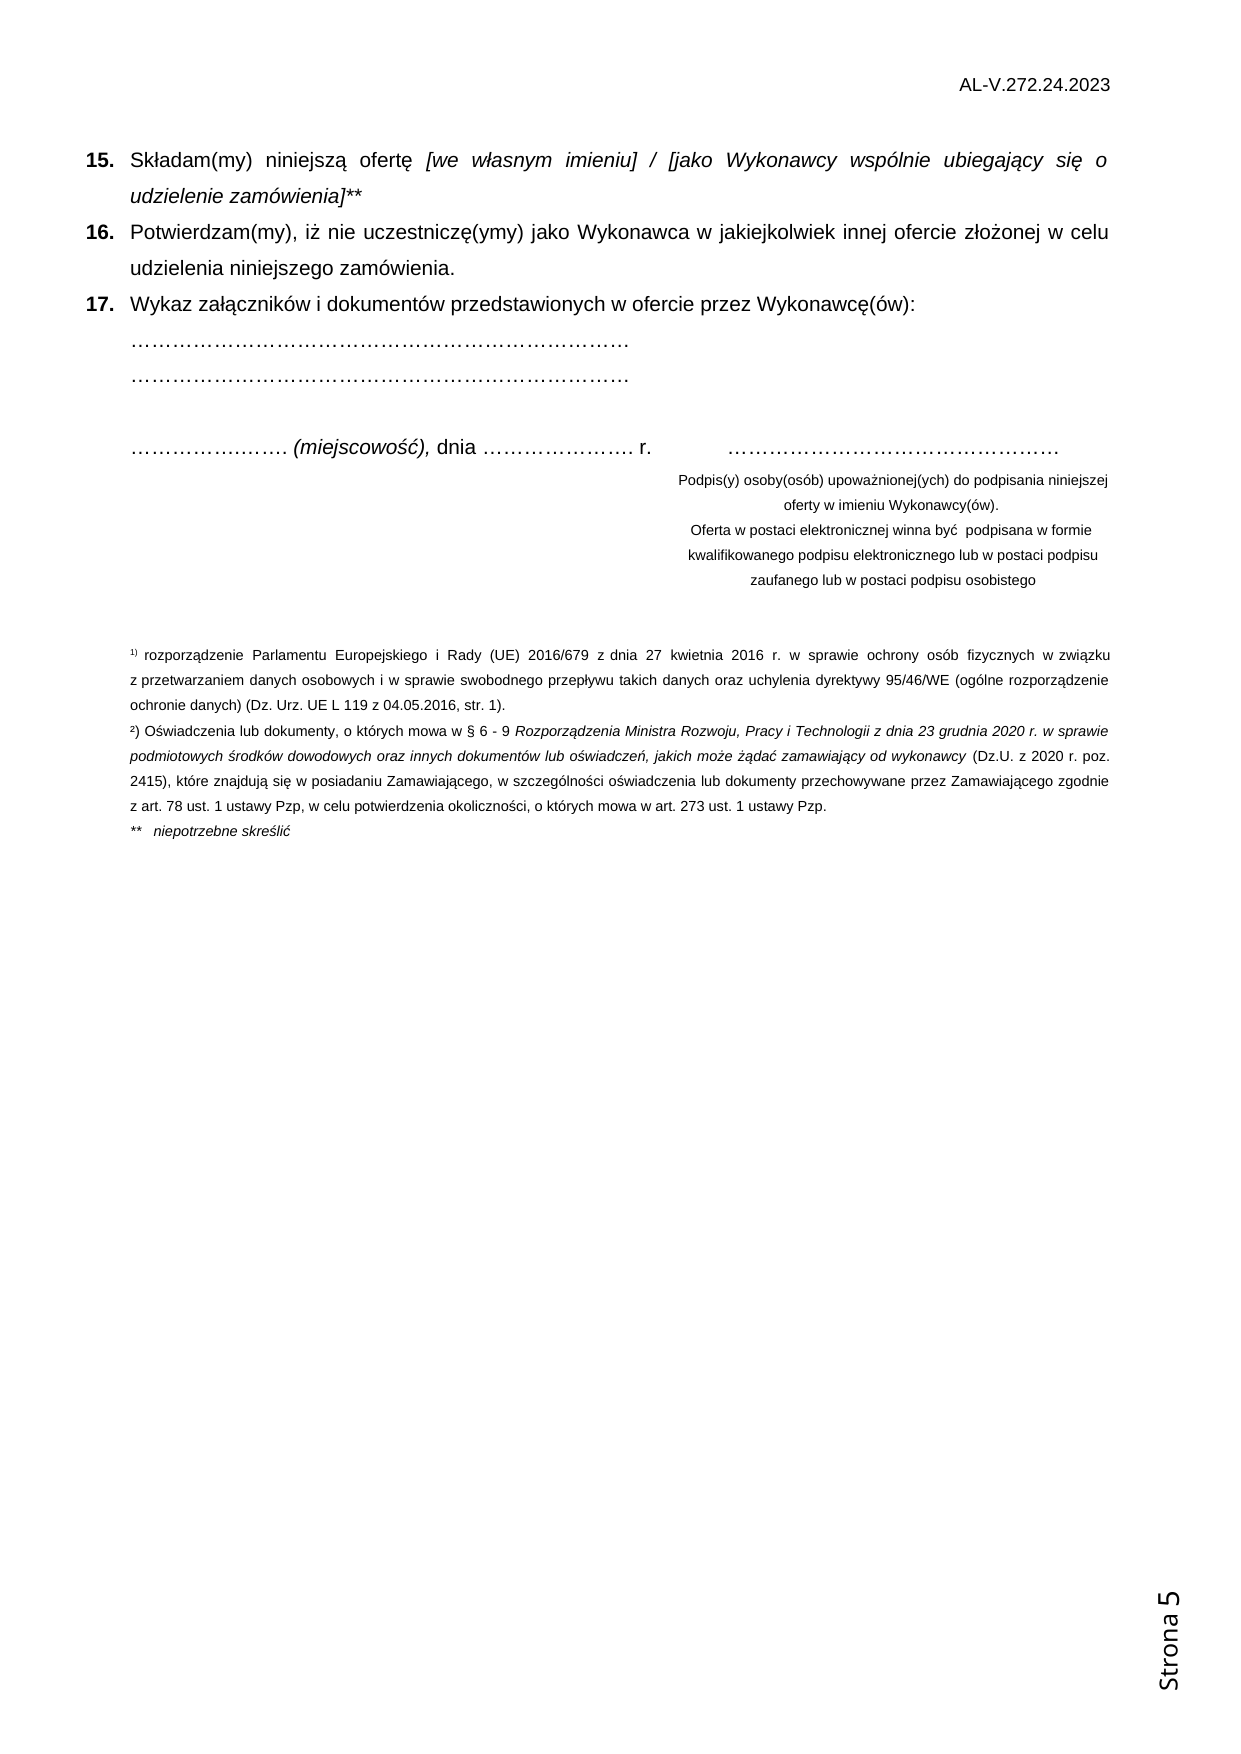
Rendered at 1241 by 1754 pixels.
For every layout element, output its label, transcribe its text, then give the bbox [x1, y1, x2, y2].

text 1) rozporządzenie Parlamentu Europejskiego i Rady (UE) 2016/679 z dnia 27 kwietnia 2016 r. w sprawie ochrony osób fizycznych w związku z przetwarzaniem danych osobowych i w sprawie swobodnego przepływu takich danych oraz uchylenia dyrektywy 95/46/WE (ogólne rozporządzenie ochronie danych) (Dz. Urz. UE L 119 z 04.05.2016, str. 1). [130, 647, 1110, 714]
list Wykaz załączników i dokumentów przedstawionych w ofercie przez Wykonawcę(ów): [86, 291, 1110, 315]
text ……………………………………………………………… [130, 363, 1110, 387]
text …………….……. (miejscowość), dnia …………………. r. ………………………………………… [130, 435, 1110, 459]
text ……………………………………………………………… [130, 327, 1110, 351]
list Potwierdzam(my), iż nie uczestniczę(ymy) jako Wykonawca w jakiejkolwiek innej ofercie złożonej w celu udzielenia niniejszego zamówienia. [86, 219, 1110, 279]
list Składam(my) niniejszą ofertę [we własnym imieniu] / [jako Wykonawcy wspólnie ubiegający się o udzielenie zamówienia]** [86, 148, 1110, 208]
text Podpis(y) osoby(osób) upoważnionej(ych) do podpisania niniejszej oferty w imieniu Wykonawcy(ów). Oferta w postaci elektronicznej winna być podpisana w formie kwalifikowanego podpisu elektronicznego lub w postaci podpisu zaufanego lub w postaci podpisu osobistego [676, 471, 1110, 588]
text ²) Oświadczenia lub dokumenty, o których mowa w § 6 - 9 Rozporządzenia Ministra Rozwoju, Pracy i Technologii z dnia 23 grudnia 2020 r. w sprawie podmiotowych środków dowodowych oraz innych dokumentów lub oświadczeń, jakich może żądać zamawiający od wykonawcy (Dz.U. z 2020 r. poz. 2415), które znajdują się w posiadaniu Zamawiającego, w szczególności oświadczenia lub dokumenty przechowywane przez Zamawiającego zgodnie z art. 78 ust. 1 ustawy Pzp, w celu potwierdzenia okoliczności, o których mowa w art. 273 ust. 1 ustawy Pzp. [130, 722, 1110, 814]
text ** niepotrzebne skreślić [130, 823, 1110, 839]
